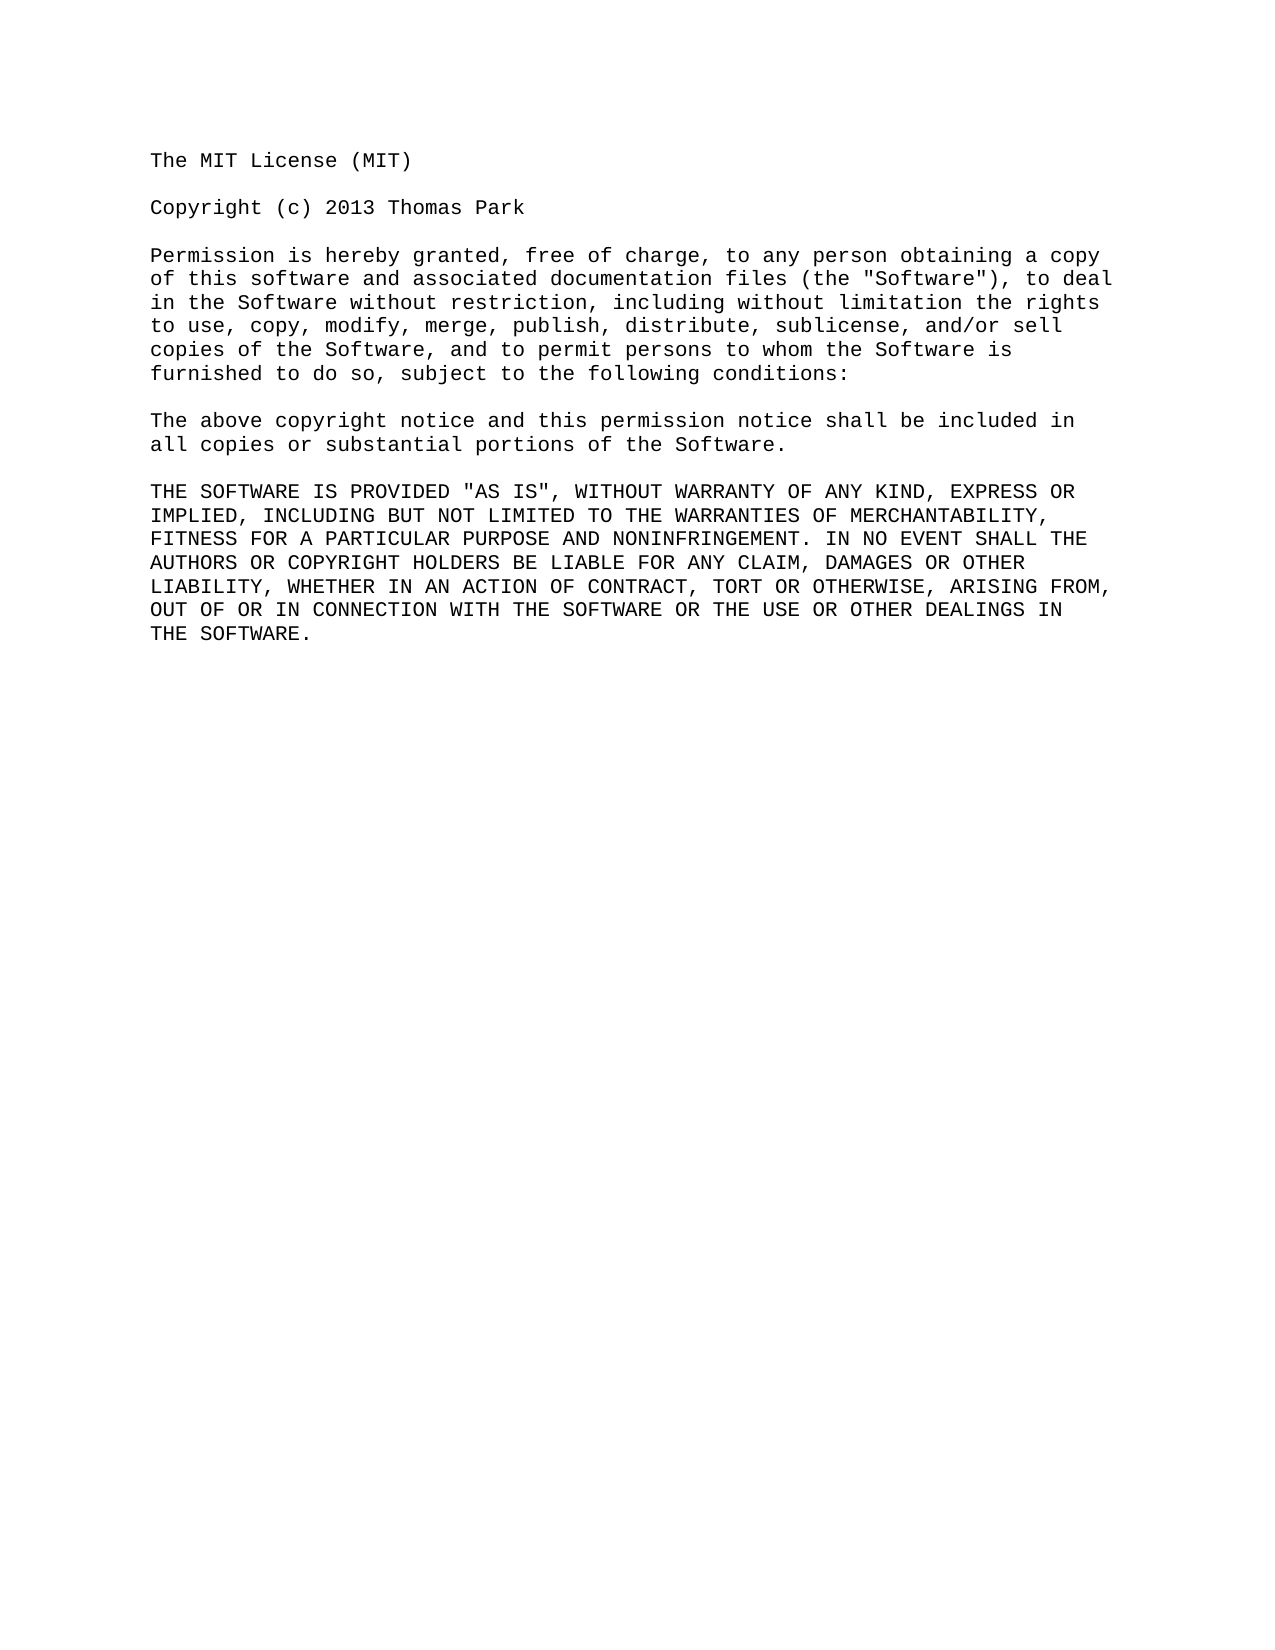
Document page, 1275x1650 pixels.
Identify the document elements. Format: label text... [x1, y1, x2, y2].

text to use, copy, modify, merge, publish, distribute, sublicense, and/or sell [150, 316, 1125, 339]
text Permission is hereby granted, free of charge, to any person obtaining a copy [150, 244, 1125, 268]
text LIABILITY, WHETHER IN AN ACTION OF CONTRACT, TORT OR OTHERWISE, ARISING FROM, [150, 576, 1125, 599]
text Copyright (c) 2013 Thomas Park [150, 197, 1125, 221]
text IMPLIED, INCLUDING BUT NOT LIMITED TO THE WARRANTIES OF MERCHANTABILITY, [150, 505, 1125, 528]
text OUT OF OR IN CONNECTION WITH THE SOFTWARE OR THE USE OR OTHER DEALINGS IN [150, 599, 1125, 623]
text THE SOFTWARE. [150, 623, 1125, 647]
text The MIT License (MIT) [150, 150, 1125, 174]
text of this software and associated documentation files (the "Software"), to deal [150, 268, 1125, 292]
text all copies or substantial portions of the Software. [150, 434, 1125, 457]
text FITNESS FOR A PARTICULAR PURPOSE AND NONINFRINGEMENT. IN NO EVENT SHALL THE [150, 528, 1125, 552]
text The above copyright notice and this permission notice shall be included in [150, 410, 1125, 434]
text furnished to do so, subject to the following conditions: [150, 363, 1125, 386]
text in the Software without restriction, including without limitation the rights [150, 292, 1125, 316]
text copies of the Software, and to permit persons to whom the Software is [150, 339, 1125, 363]
text AUTHORS OR COPYRIGHT HOLDERS BE LIABLE FOR ANY CLAIM, DAMAGES OR OTHER [150, 552, 1125, 576]
text THE SOFTWARE IS PROVIDED "AS IS", WITHOUT WARRANTY OF ANY KIND, EXPRESS OR [150, 481, 1125, 505]
